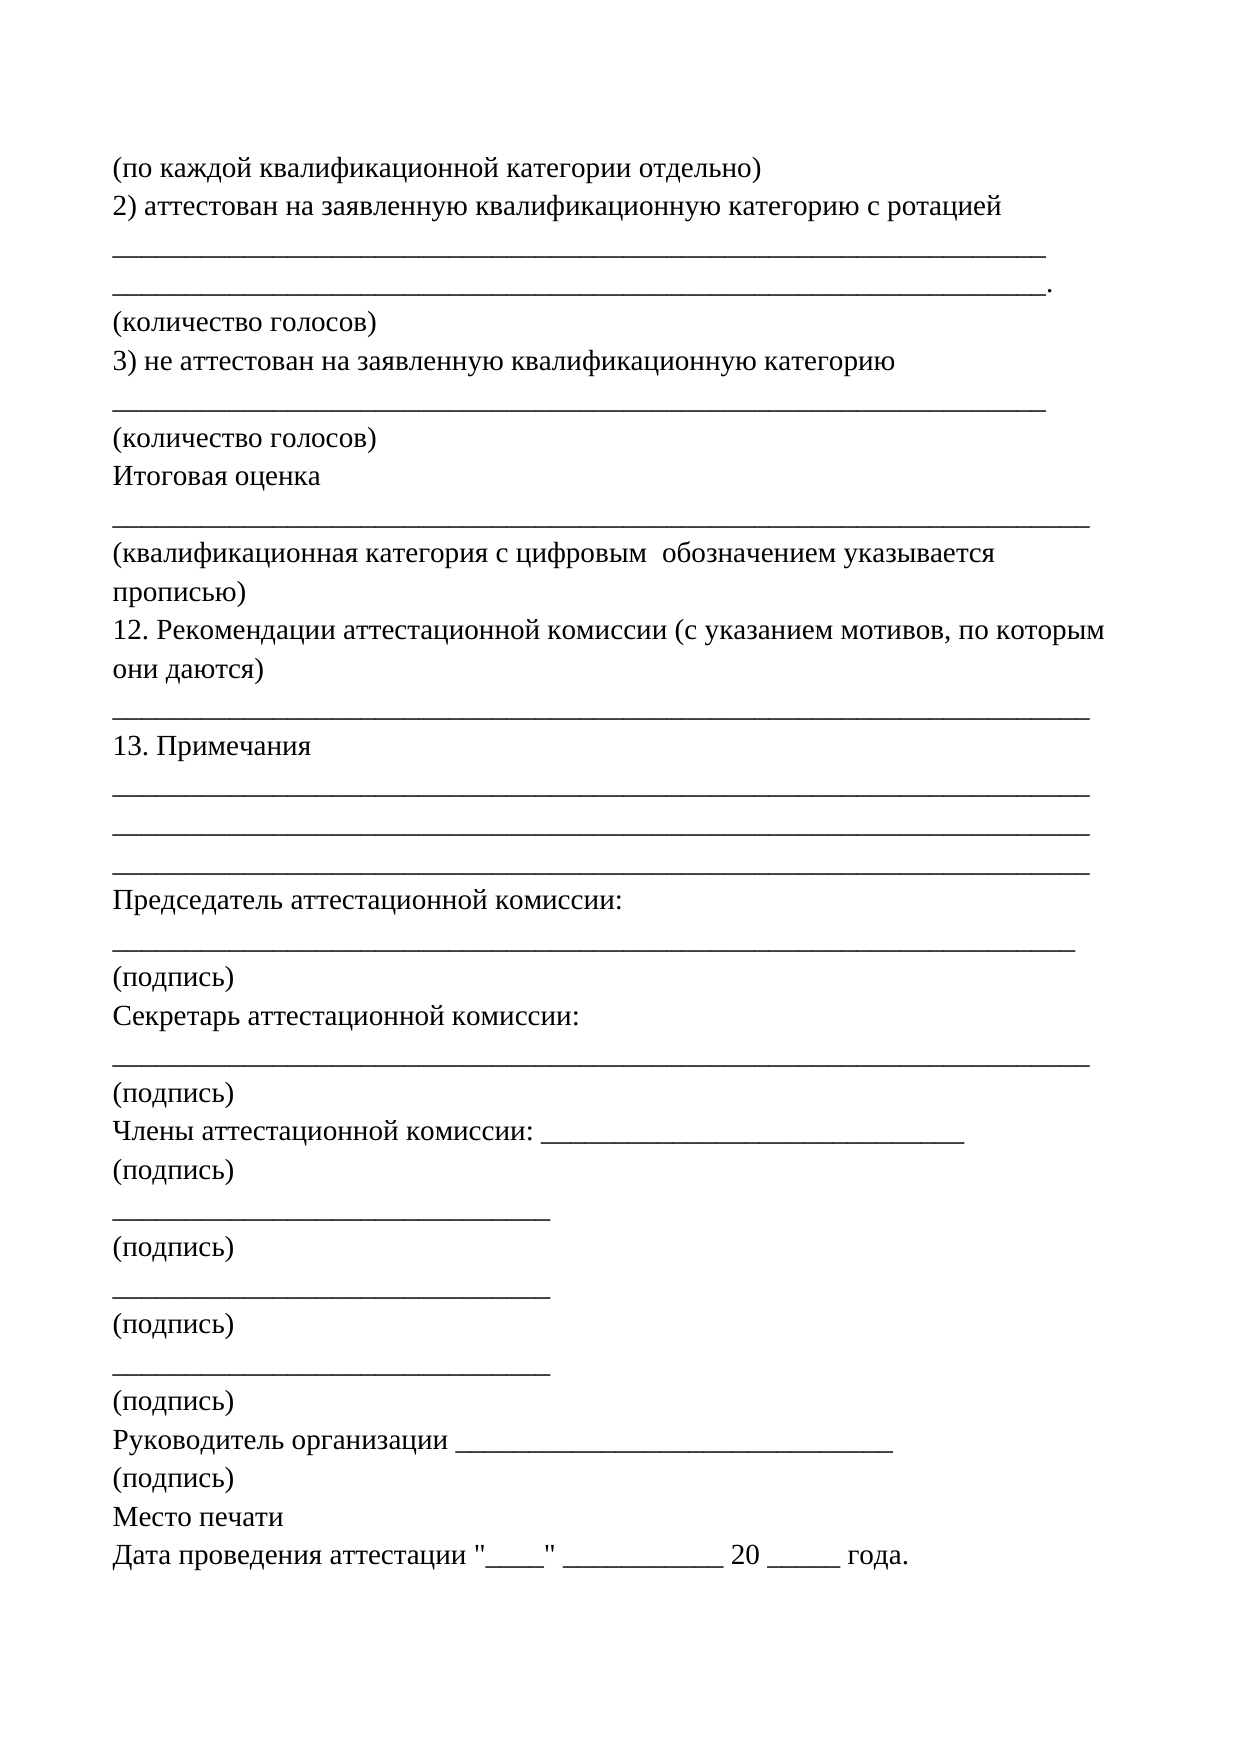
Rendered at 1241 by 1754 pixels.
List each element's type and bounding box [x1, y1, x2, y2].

text [112, 150, 1128, 1571]
